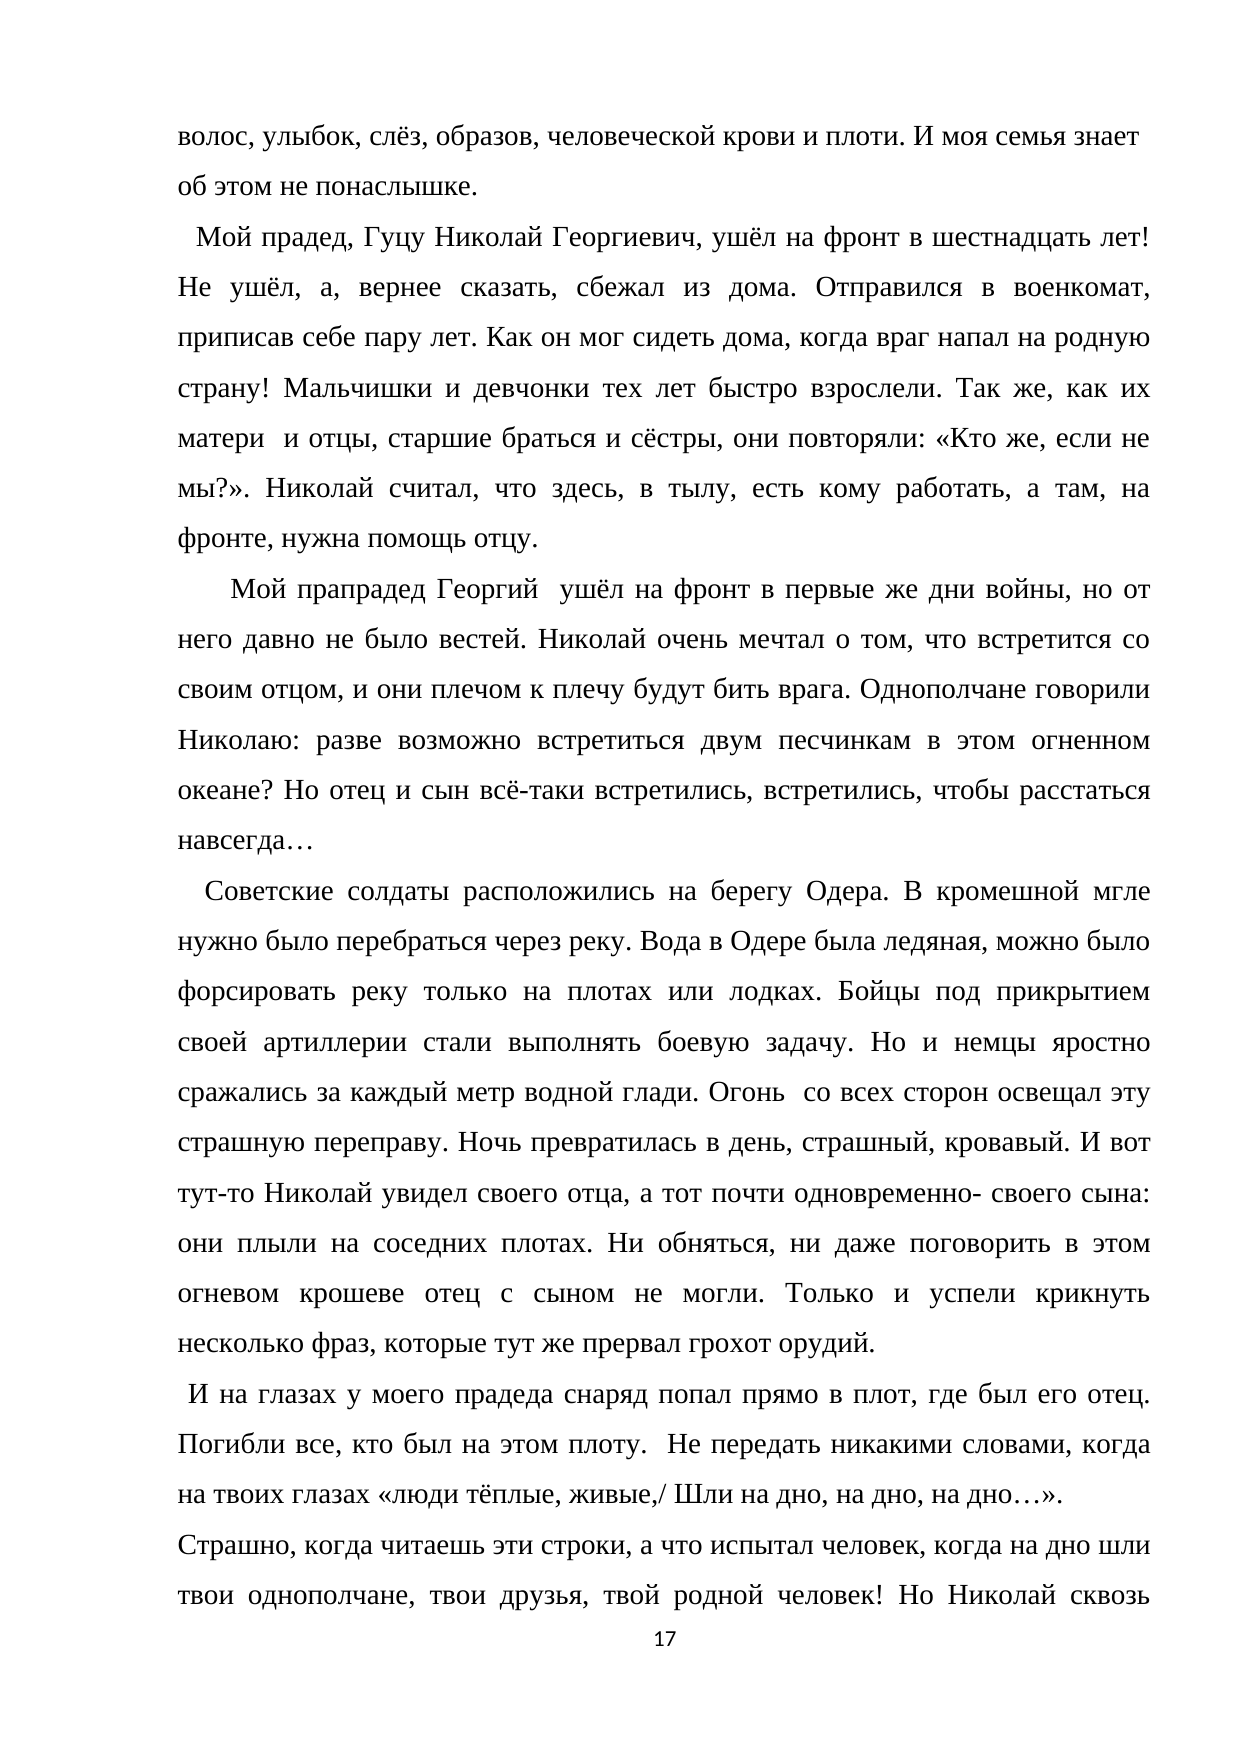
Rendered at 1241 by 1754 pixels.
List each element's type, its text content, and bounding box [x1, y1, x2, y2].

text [177, 1527, 1152, 1611]
text Мой прапрадед Георгий ушёл на фронт в первые же дни войны, но от него давно не было вестей. Николай очень мечтал о том, что встретится со своим отцом, и они плечом к плечу будут бить врага. Однополчане говорили Николаю: разве возможно встретиться двум песчинкам в этом огненном океане? Но отец и сын всё-таки встретились, встретились, чтобы расстаться навсегда… [177, 571, 1152, 856]
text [177, 118, 1152, 202]
text Мой прадед, Гуцу Николай Георгиевич, ушёл на фронт в шестнадцать лет! Не ушёл, а, вернее сказать, сбежал из дома. Отправился в военкомат, приписав себе пару лет. Как он мог сидеть дома, когда враг напал на родную страну! Мальчишки и девчонки тех лет быстро взрослели. Так же, как их матери и отцы, старшие браться и сёстры, они повторяли: «Кто же, если не мы?». Николай считал, что здесь, в тылу, есть кому работать, а там, на фронте, нужна помощь отцу. [177, 219, 1152, 554]
text И на глазах у моего прадеда снаряд попал прямо в плот, где был его отец. Погибли все, кто был на этом плоту. Не передать никакими словами, когда на твоих глазах «люди тёплые, живые,/ Шли на дно, на дно, на дно…». [177, 1376, 1152, 1510]
text Советские солдаты расположились на берегу Одера. В кромешной мгле нужно было перебраться через реку. Вода в Одере была ледяная, можно было форсировать реку только на плотах или лодках. Бойцы под прикрытием своей артиллерии стали выполнять боевую задачу. Но и немцы яростно сражались за каждый метр водной глади. Огонь со всех сторон освещал эту страшную переправу. Ночь превратилась в день, страшный, кровавый. И вот тут-то Николай увидел своего отца, а тот почти одновременно- своего сына: они плыли на соседних плотах. Ни обняться, ни даже поговорить в этом огневом крошеве отец с сыном не могли. Только и успели крикнуть несколько фраз, которые тут же прервал грохот орудий. [177, 873, 1152, 1359]
